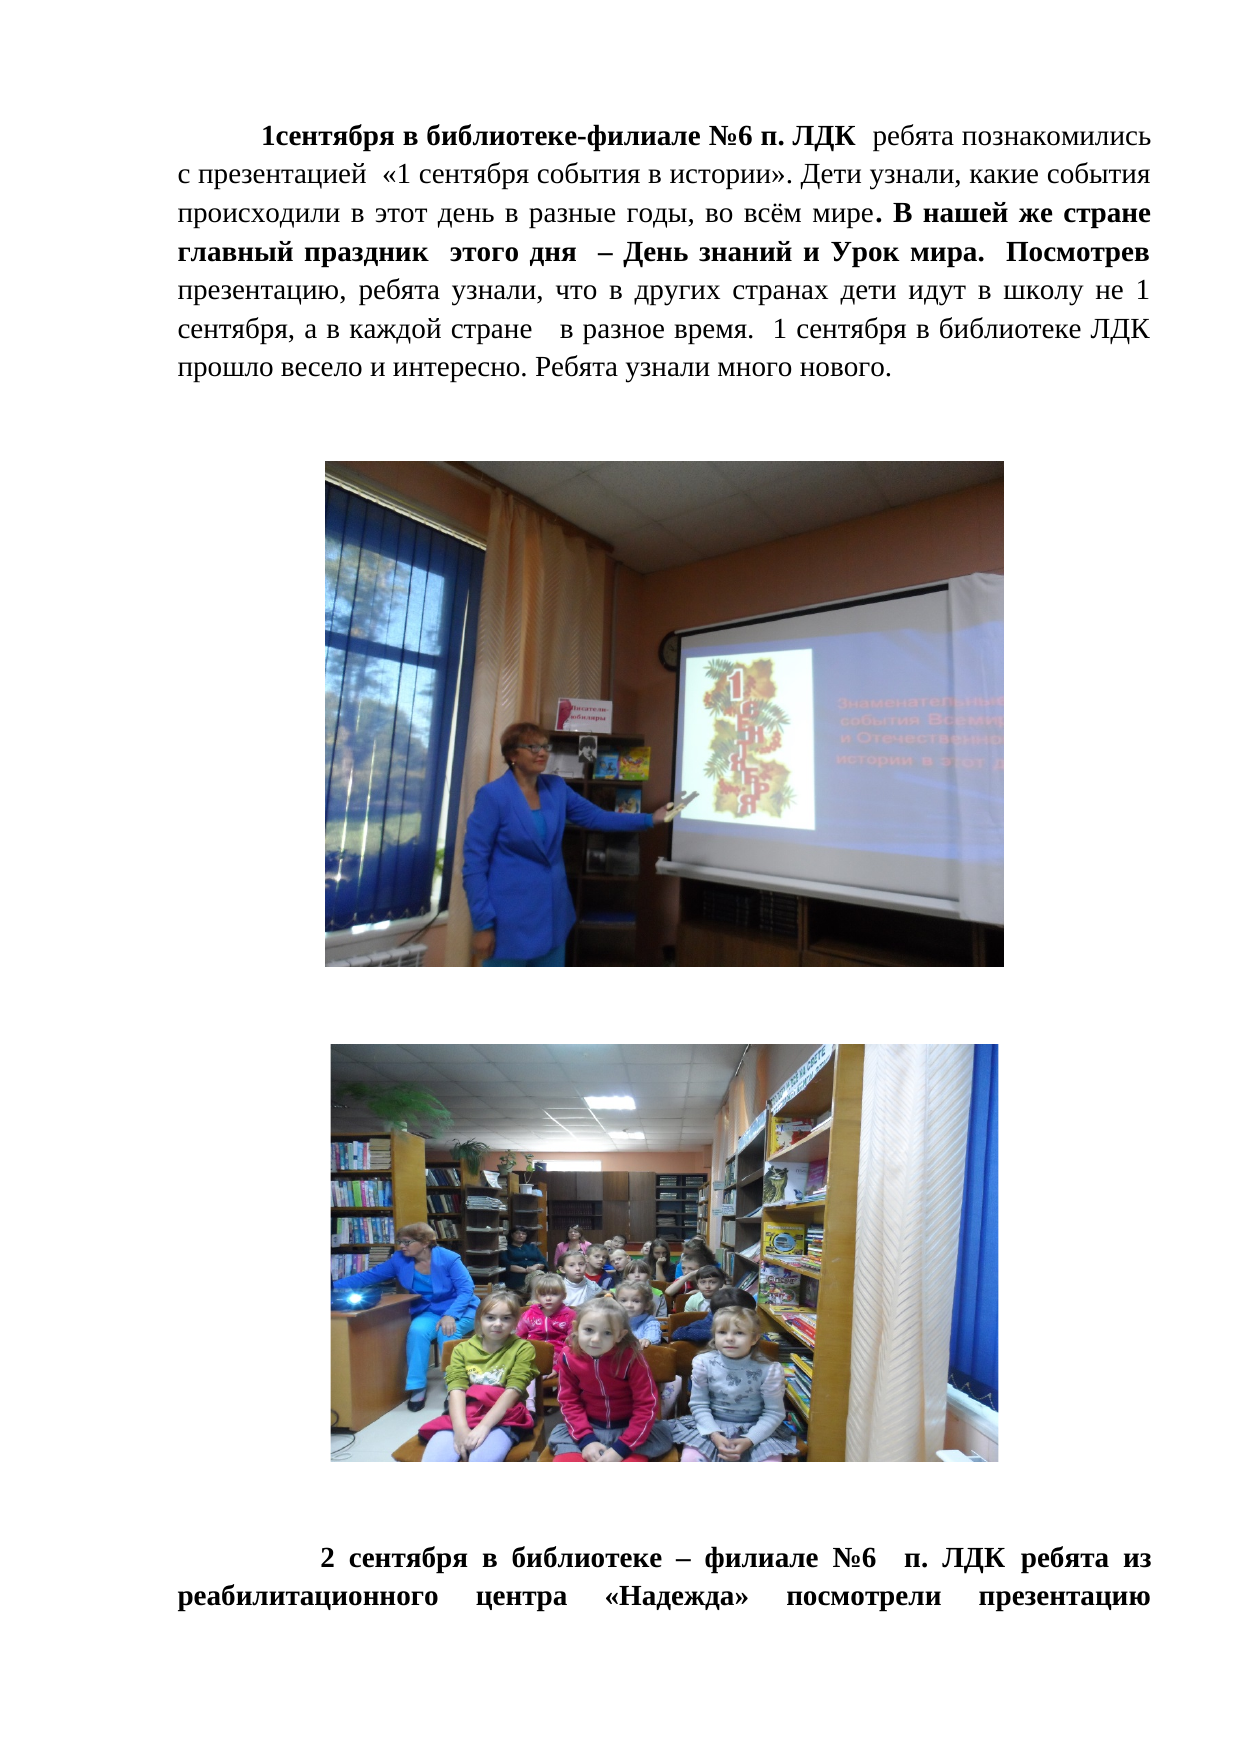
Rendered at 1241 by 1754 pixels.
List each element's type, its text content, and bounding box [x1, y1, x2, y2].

picture [325, 461, 1004, 967]
text 1сентября в библиотеке-филиале №6 п. ЛДК ребята познакомились с презентацией «1 сентября события в истории». Дети узнали, какие события происходили в этот день в разные годы, во всём мире. В нашей же стране главный праздник этого дня – День знаний и Урок мира. Посмотрев презентацию, ребята узнали, что в других странах дети идут в школу не 1 сентября, а в каждой стране в разное время. 1 сентября в библиотеке ЛДК прошло весело и интересно. Ребята узнали много нового. [177, 118, 1152, 383]
picture [330, 1044, 999, 1462]
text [177, 1540, 1152, 1612]
